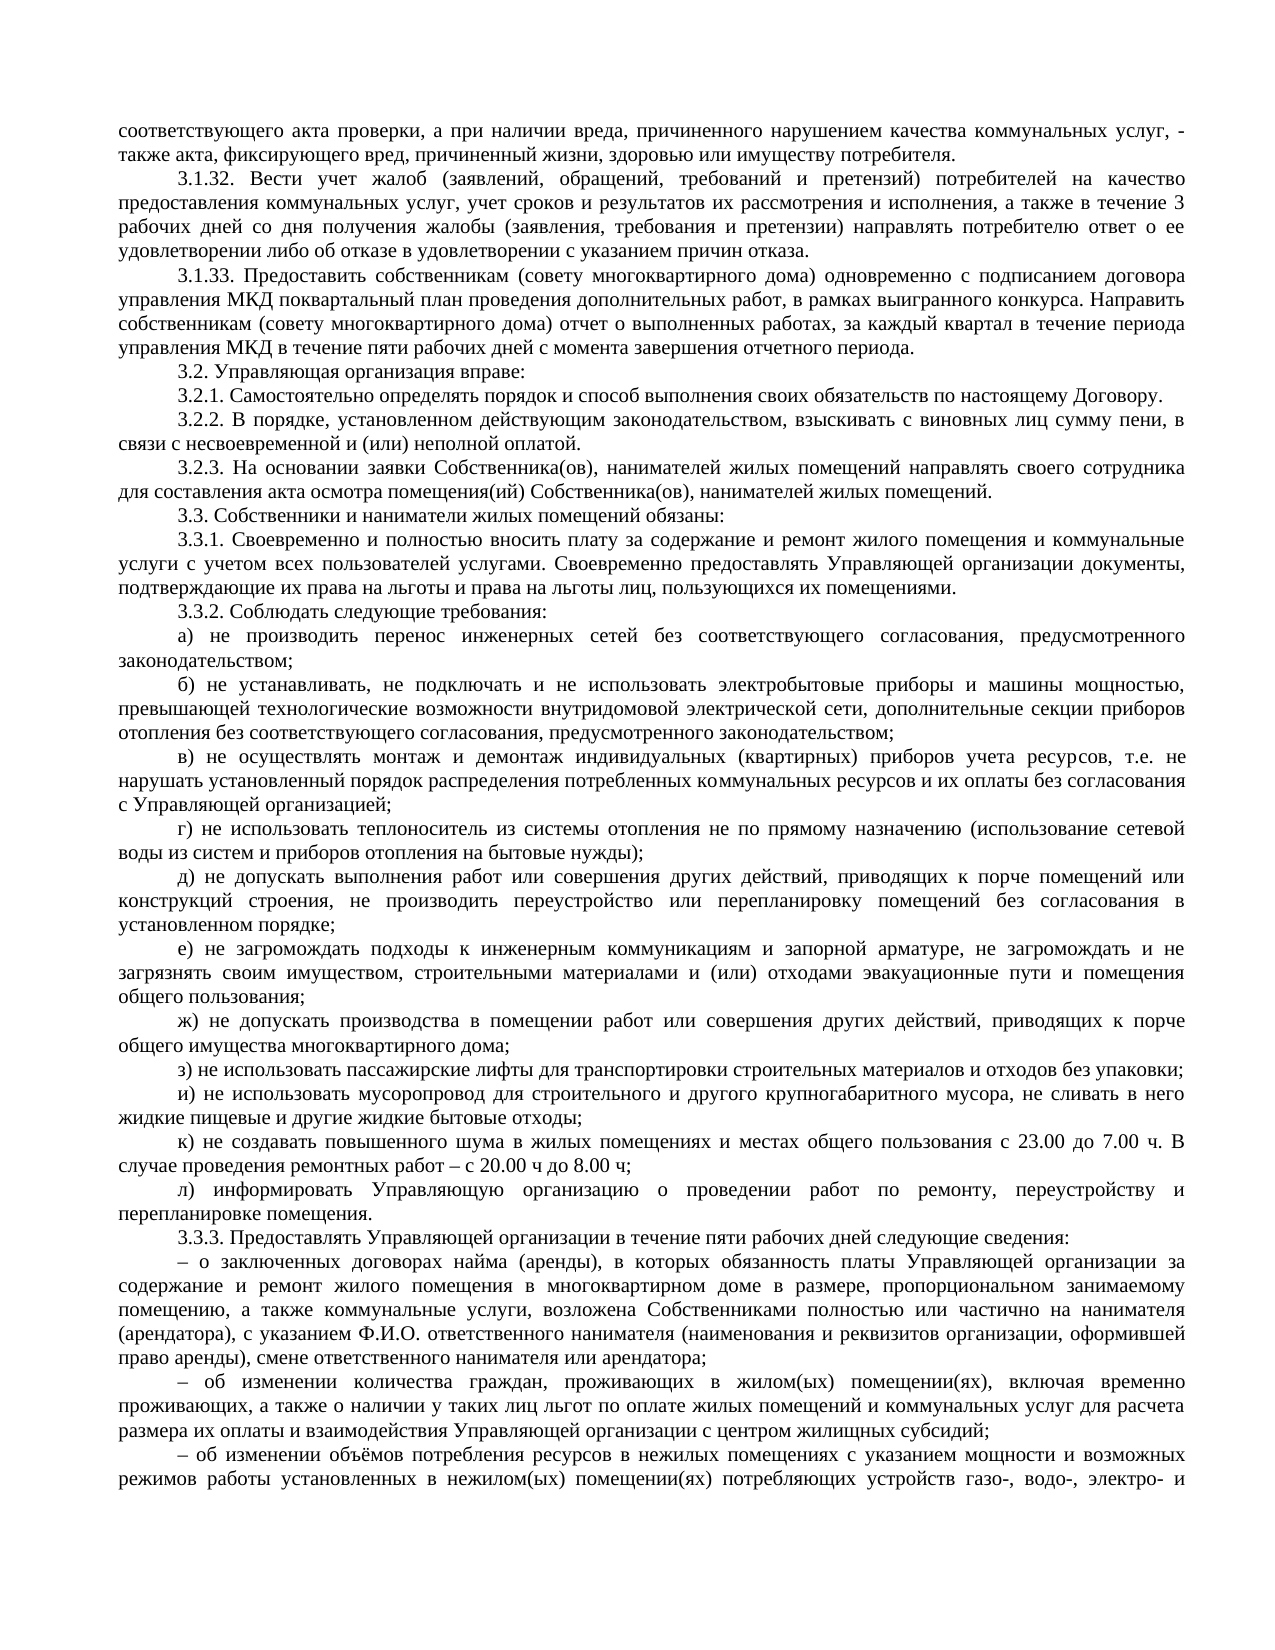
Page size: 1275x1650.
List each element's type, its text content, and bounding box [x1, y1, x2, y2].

text 3.2.3. На основании заявки Собственника(ов), нанимателей жилых помещений направлять своего сотрудника для составления акта осмотра помещения(ий) Собственника(ов), нанимателей жилых помещений. [118, 455, 1186, 503]
text ж) не допускать производства в помещении работ или совершения других действий, приводящих к порче общего имущества многоквартирного дома; [118, 1008, 1186, 1057]
text 3.2.2. В порядке, установленном действующим законодательством, взыскивать с виновных лиц сумму пени, в связи с несвоевременной и (или) неполной оплатой. [118, 407, 1186, 455]
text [118, 118, 1186, 166]
text г) не использовать теплоноситель из системы отопления не по прямому назначению (использование сетевой воды из систем и приборов отопления на бытовые нужды); [118, 816, 1186, 864]
text – о заключенных договорах найма (аренды), в которых обязанность платы Управляющей организации за содержание и ремонт жилого помещения в многоквартирном доме в размере, пропорциональном занимаемому помещению, а также коммунальные услуги, возложена Собственниками полностью или частично на нанимателя (арендатора), с указанием Ф.И.О. ответственного нанимателя (наименования и реквизитов организации, оформившей право аренды), смене ответственного нанимателя или арендатора; [118, 1249, 1186, 1369]
text а) не производить перенос инженерных сетей без соответствующего согласования, предусмотренного законодательством; [118, 623, 1186, 672]
text л) информировать Управляющую организацию о проведении работ по ремонту, переустройству и перепланировке помещения. [118, 1177, 1186, 1225]
text 3.3.3. Предоставлять Управляющей организации в течение пяти рабочих дней следующие сведения: [118, 1225, 1186, 1249]
text 3.1.32. Вести учет жалоб (заявлений, обращений, требований и претензий) потребителей на качество предоставления коммунальных услуг, учет сроков и результатов их рассмотрения и исполнения, а также в течение 3 рабочих дней со дня получения жалобы (заявления, требования и претензии) направлять потребителю ответ о ее удовлетворении либо об отказе в удовлетворении с указанием причин отказа. [118, 166, 1186, 262]
text к) не создавать повышенного шума в жилых помещениях и местах общего пользования с 23.00 до 7.00 ч. В случае проведения ремонтных работ – с 20.00 ч до 8.00 ч; [118, 1129, 1186, 1177]
text 3.1.33. Предоставить собственникам (совету многоквартирного дома) одновременно с подписанием договора управления МКД поквартальный план проведения дополнительных работ, в рамках выигранного конкурса. Направить собственникам (совету многоквартирного дома) отчет о выполненных работах, за каждый квартал в течение периода управления МКД в течение пяти рабочих дней с момента завершения отчетного периода. [118, 262, 1186, 359]
text б) не устанавливать, не подключать и не использовать электробытовые приборы и машины мощностью, превышающей технологические возможности внутридомовой электрической сети, дополнительные секции приборов отопления без соответствующего согласования, предусмотренного законодательством; [118, 672, 1186, 744]
text е) не загромождать подходы к инженерным коммуникациям и запорной арматуре, не загромождать и не загрязнять своим имуществом, строительными материалами и (или) отходами эвакуационные пути и помещения общего пользования; [118, 936, 1186, 1008]
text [118, 1442, 1186, 1490]
text 3.2. Управляющая организация вправе: [118, 359, 1186, 383]
text д) не допускать выполнения работ или совершения других действий, приводящих к порче помещений или конструкций строения, не производить переустройство или перепланировку помещений без согласования в установленном порядке; [118, 864, 1186, 936]
text з) не использовать пассажирские лифты для транспортировки строительных материалов и отходов без упаковки; [118, 1057, 1186, 1081]
text 3.3. Собственники и наниматели жилых помещений обязаны: [118, 503, 1186, 527]
text 3.3.2. Соблюдать следующие требования: [118, 599, 1186, 623]
text и) не использовать мусоропровод для строительного и другого крупногабаритного мусора, не сливать в него жидкие пищевые и другие жидкие бытовые отходы; [118, 1081, 1186, 1129]
text 3.2.1. Самостоятельно определять порядок и способ выполнения своих обязательств по настоящему Договору. [118, 383, 1186, 407]
text – об изменении количества граждан, проживающих в жилом(ых) помещении(ях), включая временно проживающих, а также о наличии у таких лиц льгот по оплате жилых помещений и коммунальных услуг для расчета размера их оплаты и взаимодействия Управляющей организации с центром жилищных субсидий; [118, 1369, 1186, 1442]
text в) не осуществлять монтаж и демонтаж индивидуальных (квартирных) приборов учета ресурсов, т.е. не нарушать установленный порядок распределения потребленных коммунальных ресурсов и их оплаты без согласования с Управляющей организацией; [118, 744, 1186, 816]
text 3.3.1. Своевременно и полностью вносить плату за содержание и ремонт жилого помещения и коммунальные услуги с учетом всех пользователей услугами. Своевременно предоставлять Управляющей организации документы, подтверждающие их права на льготы и права на льготы лиц, пользующихся их помещениями. [118, 527, 1186, 599]
